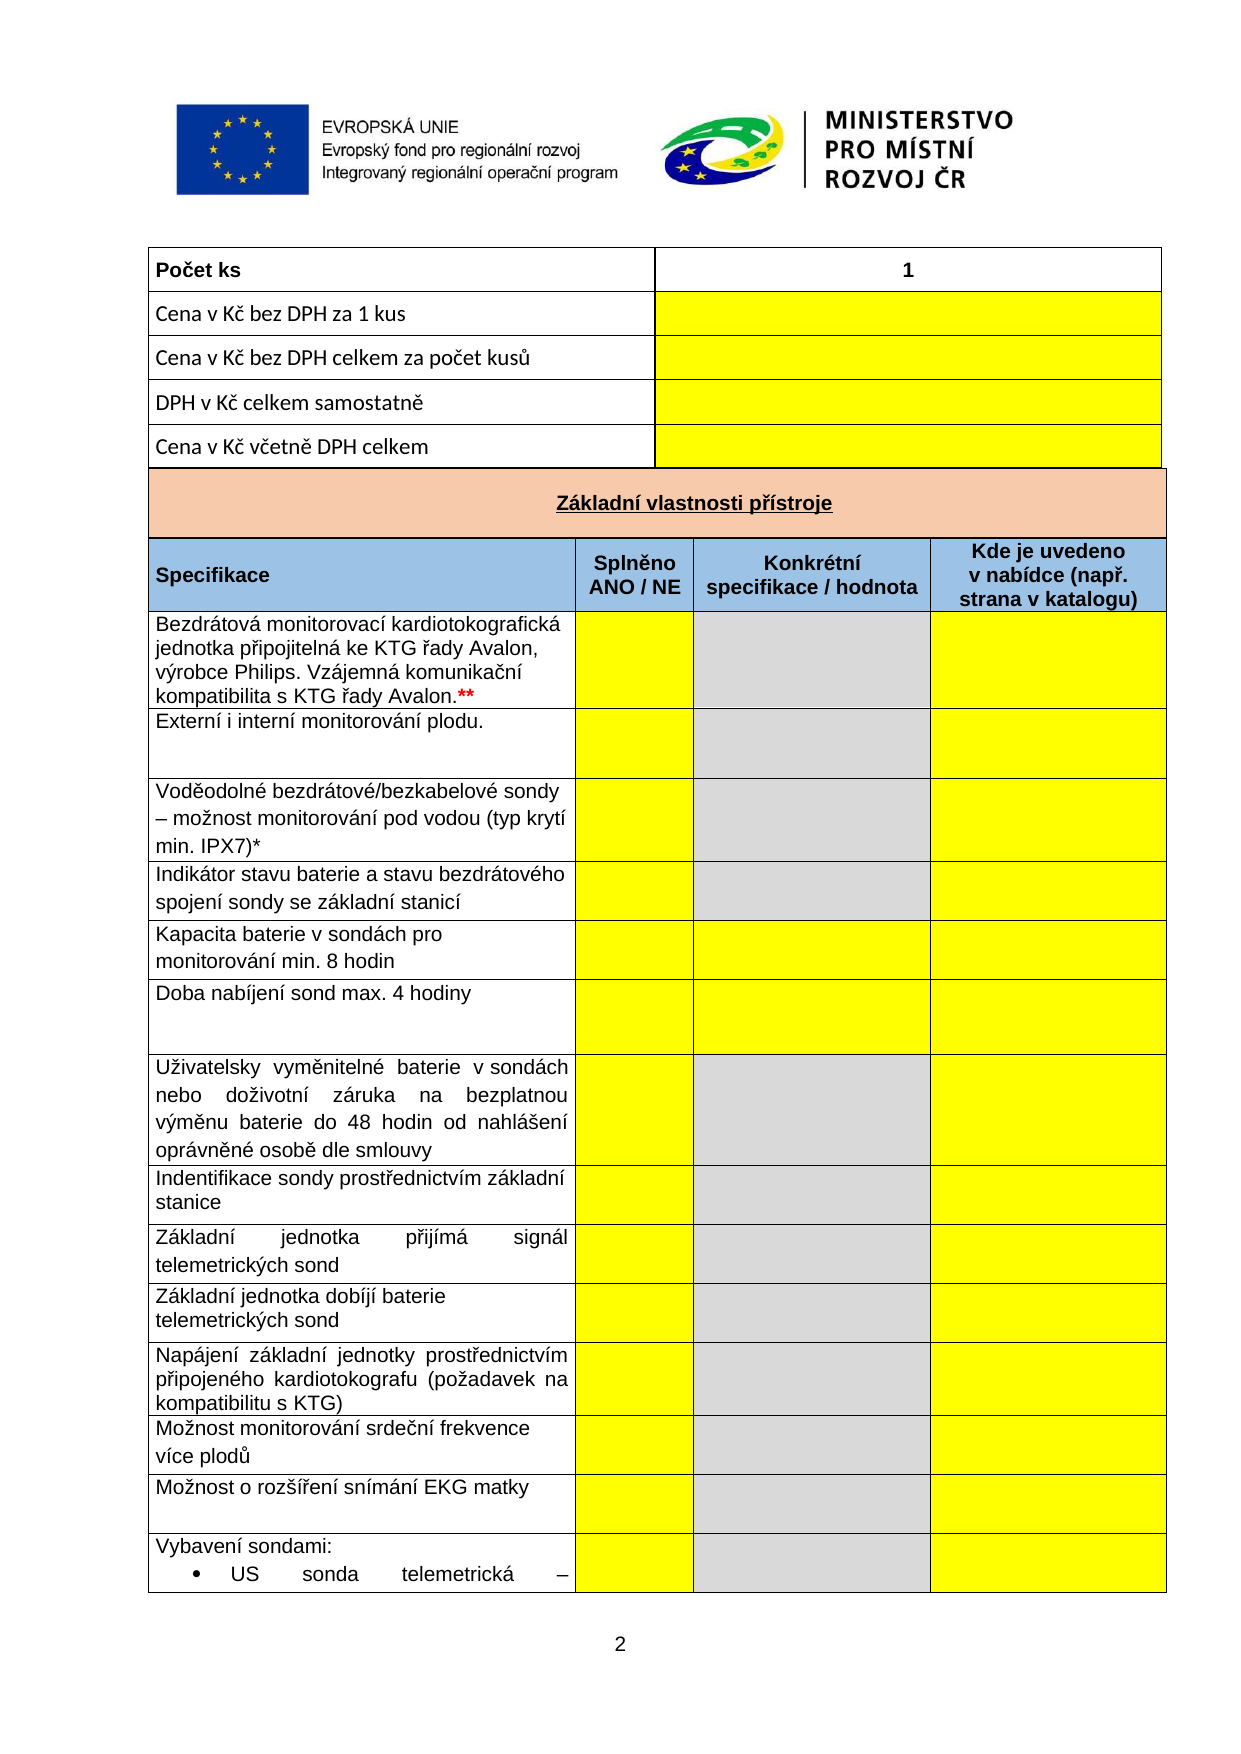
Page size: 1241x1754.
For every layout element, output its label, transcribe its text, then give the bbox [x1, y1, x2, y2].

table_cell [694, 1166, 930, 1224]
table_cell Základní jednotka dobíjí baterie telemetrických sond [149, 1284, 575, 1342]
table_cell [931, 1416, 1166, 1474]
table_cell [576, 612, 693, 707]
table_cell [576, 1225, 693, 1283]
table_header Základní vlastnosti přístroje [149, 469, 1166, 537]
table_cell Možnost o rozšíření snímání EKG matky [149, 1475, 575, 1533]
table_cell [931, 862, 1166, 920]
table_cell [931, 709, 1166, 778]
table_cell [931, 1055, 1166, 1165]
table_header Kde je uvedeno v nabídce (např. strana v katalogu) [931, 539, 1166, 611]
table_cell Cena v Kč bez DPH za 1 kus [149, 292, 654, 335]
table_cell [931, 612, 1166, 707]
table_header Splněno ANO / NE [576, 539, 693, 611]
table_cell [931, 980, 1166, 1054]
table_cell [694, 1534, 930, 1592]
table_cell Základní jednotka přijímá signál telemetrických sond [149, 1225, 575, 1283]
table_header Specifikace [149, 539, 575, 611]
table_cell [694, 921, 930, 979]
table_cell Cena v Kč včetně DPH celkem [149, 425, 654, 467]
table_cell [576, 709, 693, 778]
table_cell [656, 380, 1161, 424]
table_cell [694, 612, 930, 707]
table_cell Cena v Kč bez DPH celkem za počet kusů [149, 336, 654, 379]
table_cell [694, 709, 930, 778]
table_header Konkrétní specifikace / hodnota [694, 539, 930, 611]
table_cell [576, 1343, 693, 1415]
table_cell [576, 1416, 693, 1474]
table_cell [656, 336, 1161, 379]
table_cell Doba nabíjení sond max. 4 hodiny [149, 980, 575, 1054]
table_cell [931, 1166, 1166, 1224]
table_cell [931, 779, 1166, 861]
table_cell Voděodolné bezdrátové/bezkabelové sondy – možnost monitorování pod vodou (typ krytí min. IPX7)* [149, 779, 575, 861]
table_cell Uživatelsky vyměnitelné baterie v sondách nebo doživotní záruka na bezplatnou výměnu baterie do 48 hodin od nahlášení oprávněné osobě dle smlouvy [149, 1055, 575, 1165]
table_cell [694, 862, 930, 920]
table_cell Indikátor stavu baterie a stavu bezdrátového spojení sondy se základní stanicí [149, 862, 575, 920]
table_cell Napájení základní jednotky prostřednictvím připojeného kardiotokografu (požadavek na kompatibilitu s KTG) [149, 1343, 575, 1415]
table_cell [576, 1534, 693, 1592]
table_cell Kapacita baterie v sondách pro monitorování min. 8 hodin [149, 921, 575, 979]
table_cell [694, 779, 930, 861]
table_cell [694, 1284, 930, 1342]
table_cell [694, 1416, 930, 1474]
table_cell [576, 862, 693, 920]
table_cell [694, 980, 930, 1054]
table_cell [931, 1284, 1166, 1342]
table_cell Externí i interní monitorování plodu. [149, 709, 575, 778]
table_cell [656, 425, 1161, 467]
table_cell [576, 1475, 693, 1533]
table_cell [149, 1534, 575, 1592]
table_cell 1 [656, 248, 1161, 291]
table_cell [694, 1055, 930, 1165]
table_cell [694, 1225, 930, 1283]
table_cell [576, 1284, 693, 1342]
table_cell [931, 1534, 1166, 1592]
table_cell [694, 1475, 930, 1533]
table_cell [656, 292, 1161, 335]
table_cell Bezdrátová monitorovací kardiotokografická jednotka připojitelná ke KTG řady Avalon, výrobce Philips. Vzájemná komunikační kompatibilita s KTG řady Avalon.** [149, 612, 575, 707]
table_cell [576, 1055, 693, 1165]
table_cell [931, 1343, 1166, 1415]
table_cell [576, 980, 693, 1054]
table_cell Možnost monitorování srdeční frekvence více plodů [149, 1416, 575, 1474]
table_cell [931, 1475, 1166, 1533]
table_cell [931, 921, 1166, 979]
table_cell [576, 921, 693, 979]
table_cell [576, 779, 693, 861]
table_cell [931, 1225, 1166, 1283]
table_cell [576, 1166, 693, 1224]
table_cell Indentifikace sondy prostřednictvím základní stanice [149, 1166, 575, 1224]
table_cell Počet ks [149, 248, 654, 291]
table_cell [694, 1343, 930, 1415]
table_cell DPH v Kč celkem samostatně [149, 380, 654, 424]
